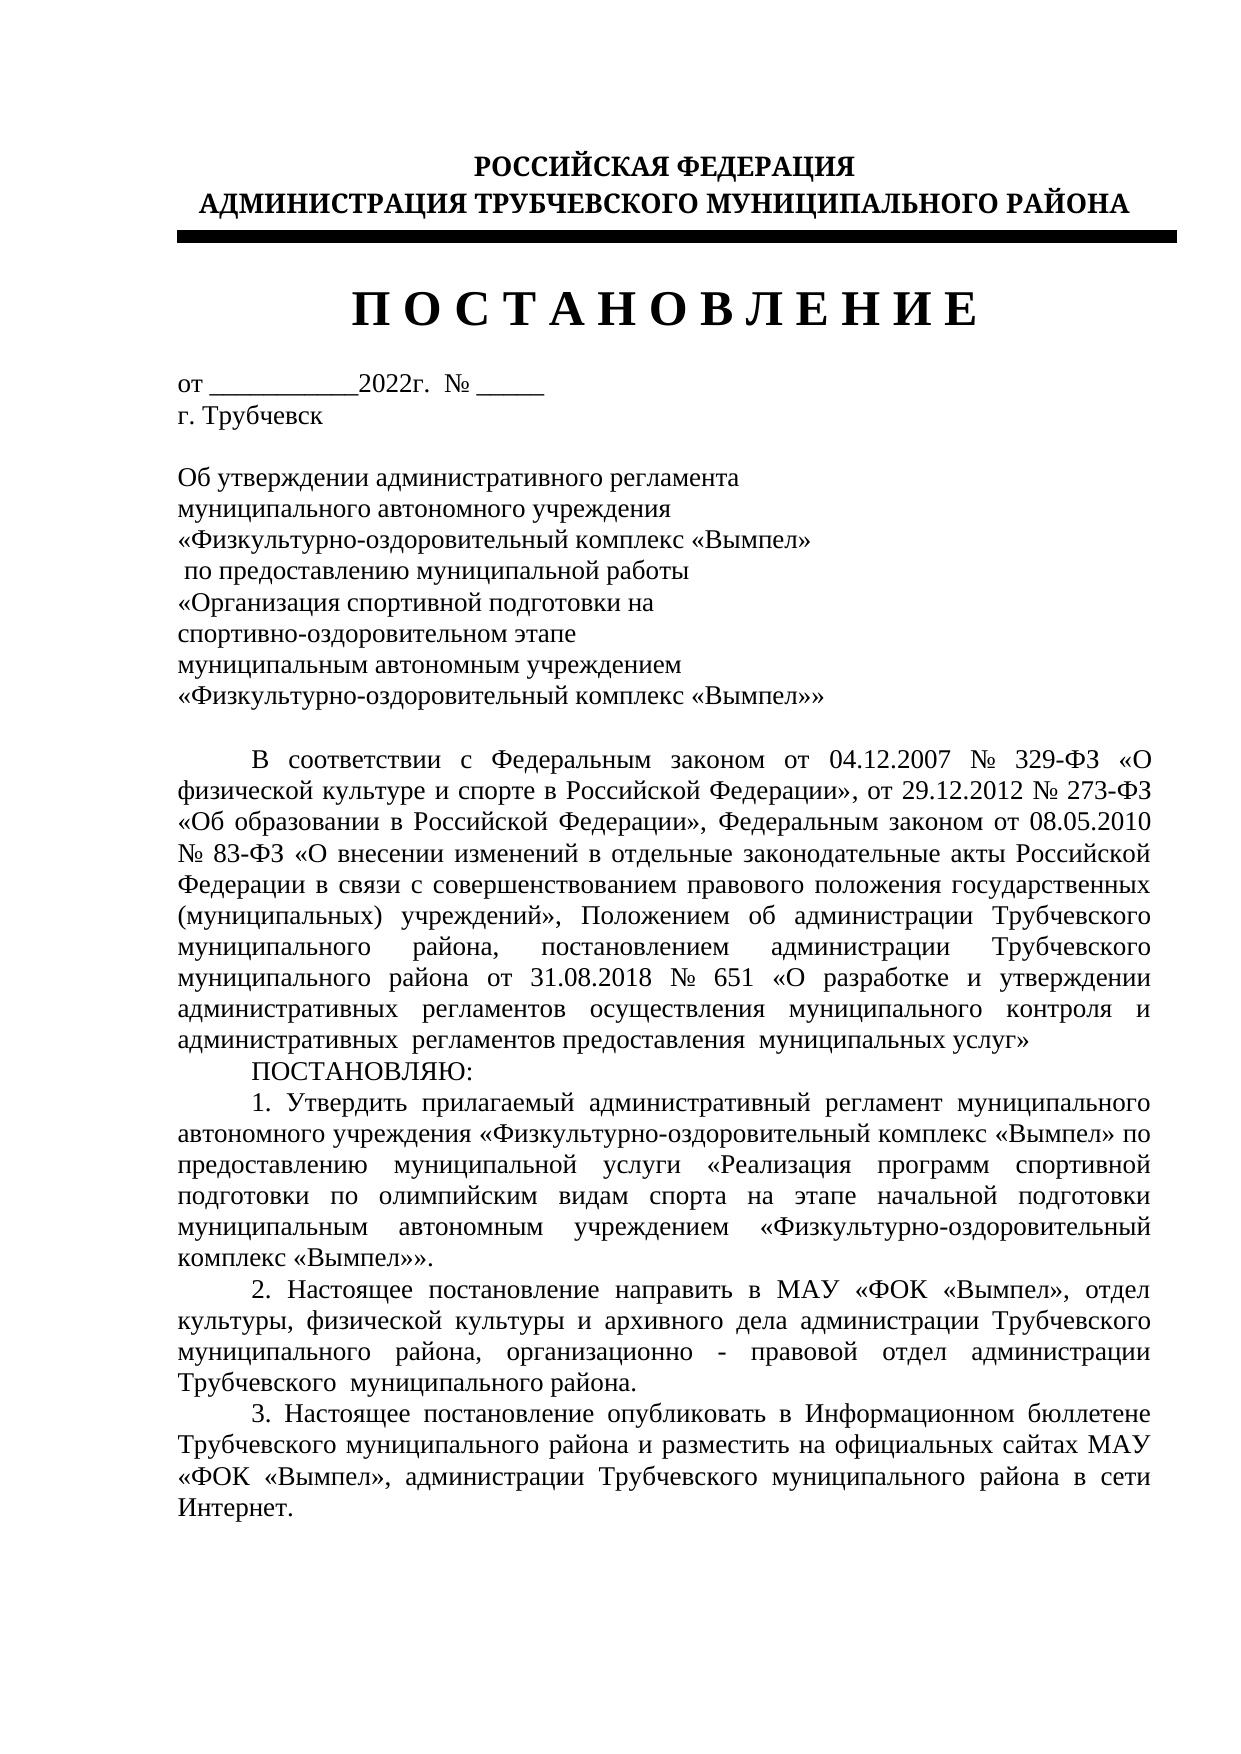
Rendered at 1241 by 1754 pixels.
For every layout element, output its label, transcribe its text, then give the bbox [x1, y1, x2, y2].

text по предоставлению муниципальной работы [177, 554, 1152, 586]
text В соответствии с Федеральным законом от 04.12.2007 № 329-ФЗ «О физической культуре и спорте в Российской Федерации», от 29.12.2012 № 273-ФЗ «Об образовании в Российской Федерации», Федеральным законом от 08.05.2010 № 83-ФЗ «О внесении изменений в отдельные законодательные акты Российской Федерации в связи с совершенствованием правового положения государственных (муниципальных) учреждений», Положением об администрации Трубчевского муниципального района, постановлением администрации Трубчевского муниципального района от 31.08.2018 № 651 «О разработке и утверждении административных регламентов осуществления муниципального контроля и административных регламентов предоставления муниципальных услуг» [177, 743, 1152, 1055]
text муниципальным автономным учреждением [177, 648, 1152, 679]
text 3. Настоящее постановление опубликовать в Информационном бюллетене Трубчевского муниципального района и разместить на официальных сайтах МАУ «ФОК «Вымпел», администрации Трубчевского муниципального района в сети Интернет. [177, 1397, 1152, 1522]
text муниципального автономного учреждения [177, 492, 1152, 523]
text 2. Настоящее постановление направить в МАУ «ФОК «Вымпел», отдел культуры, физической культуры и архивного дела администрации Трубчевского муниципального района, организационно - правовой отдел администрации Трубчевского муниципального района. [177, 1273, 1152, 1397]
text П О С Т А Н О В Л Е Н И Е [177, 279, 1152, 336]
text 1. Утвердить прилагаемый административный регламент муниципального автономного учреждения «Физкультурно-оздоровительный комплекс «Вымпел» по предоставлению муниципальной услуги «Реализация программ спортивной подготовки по олимпийским видам спорта на этапе начальной подготовки муниципальным автономным учреждением «Физкультурно-оздоровительный комплекс «Вымпел»». [177, 1086, 1152, 1273]
text от ___________2022г. № _____ [177, 368, 1152, 399]
text г. Трубчевск [177, 399, 1152, 430]
text «Физкультурно-оздоровительный комплекс «Вымпел» [177, 523, 1152, 554]
text «Организация спортивной подготовки на [177, 586, 1152, 617]
text «Физкультурно-оздоровительный комплекс «Вымпел»» [177, 679, 1152, 710]
text ПОСТАНОВЛЯЮ: [177, 1055, 1152, 1086]
text спортивно-оздоровительном этапе [177, 617, 1152, 648]
text АДМИНИСТРАЦИЯ ТРУБЧЕВСКОГО МУНИЦИПАЛЬНОГО РАЙОНА [177, 184, 1152, 221]
text Об утверждении административного регламента [177, 461, 1152, 492]
text РОССИЙСКАЯ ФЕДЕРАЦИЯ [177, 148, 1152, 184]
